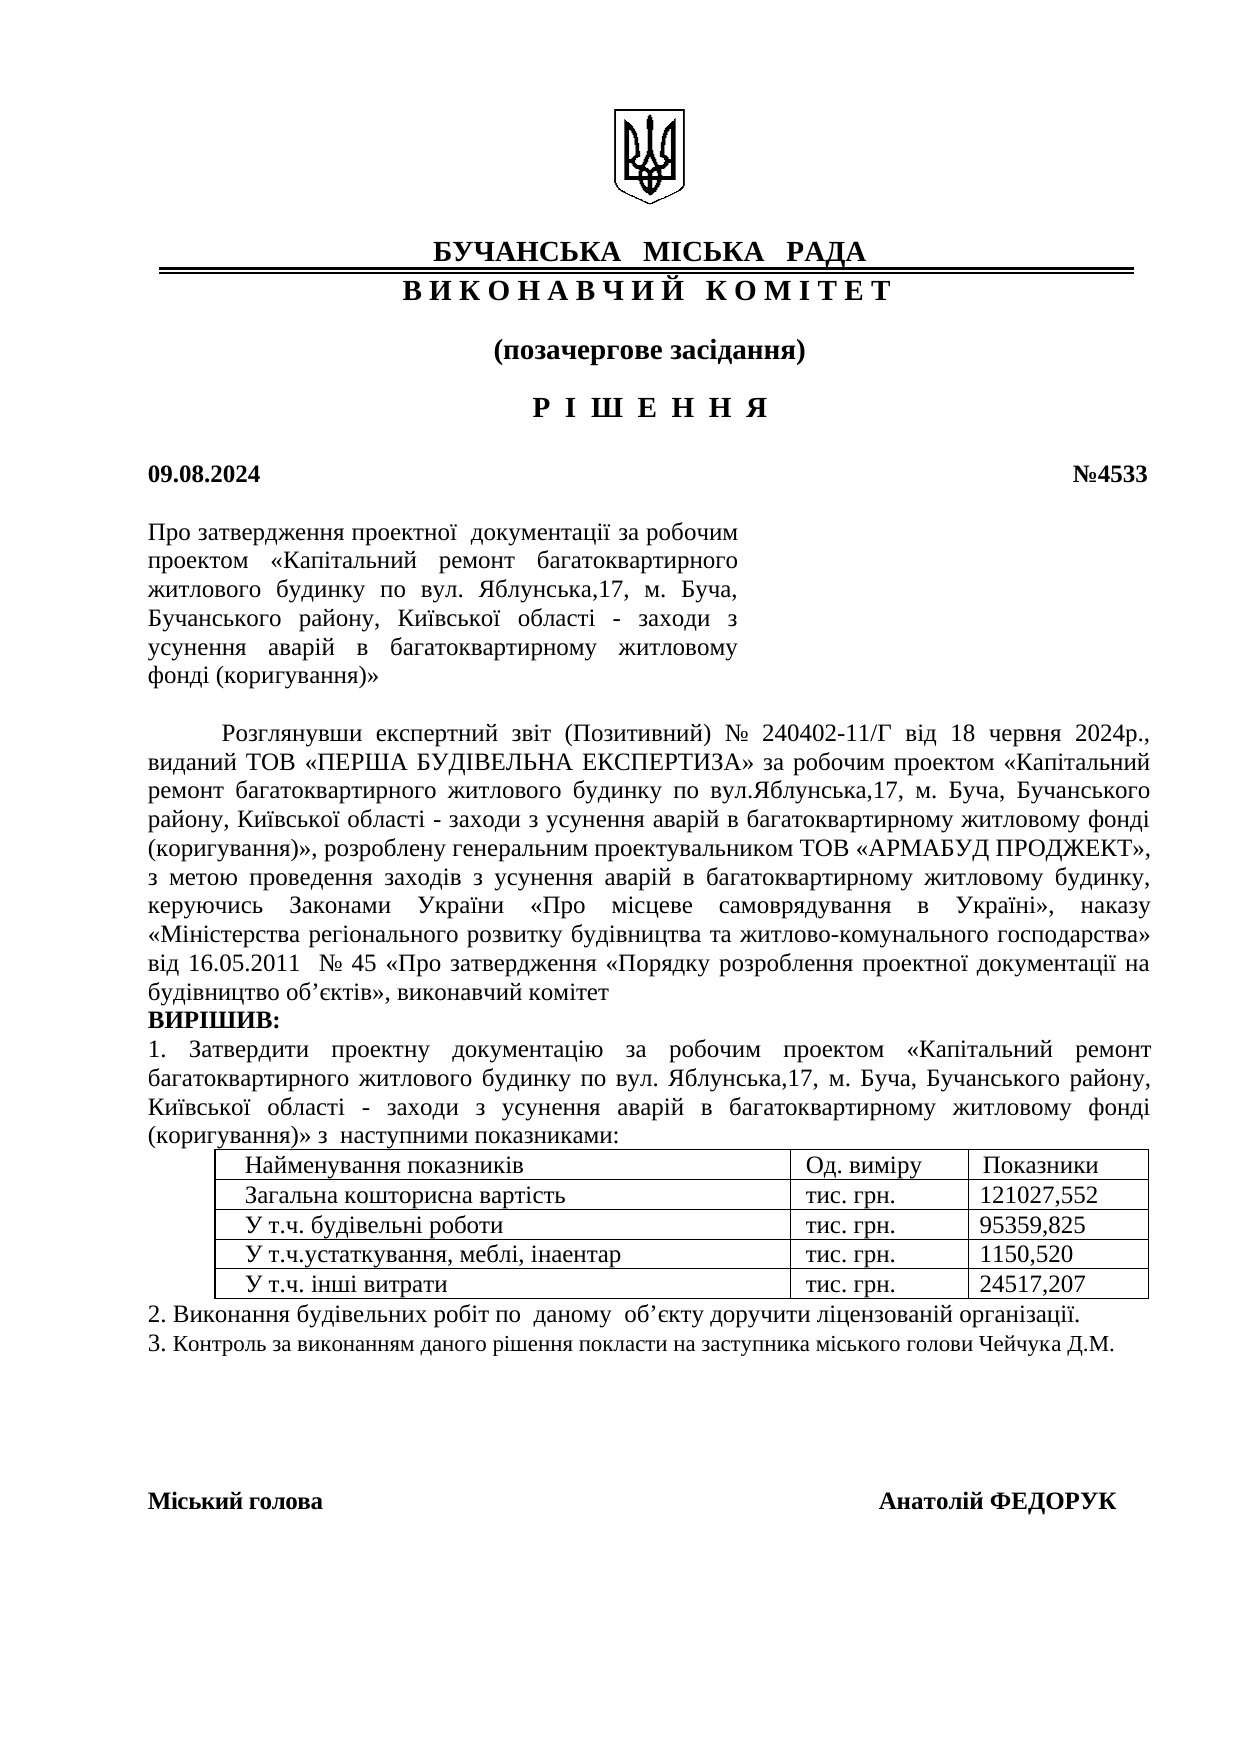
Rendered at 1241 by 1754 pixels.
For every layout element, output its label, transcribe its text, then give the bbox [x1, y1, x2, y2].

table_cell У т.ч. будівельні роботи [216, 1210, 790, 1238]
table_cell тис. грн. [791, 1240, 968, 1268]
table_cell 95359,825 [969, 1210, 1148, 1238]
text Р І Ш Е Н Н Я [148, 391, 1152, 424]
table_cell тис. грн. [791, 1210, 968, 1238]
table_header Найменування показників [216, 1150, 790, 1179]
text (позачергове засідання) [148, 332, 1152, 366]
table_cell 121027,552 [969, 1180, 1148, 1209]
text БУЧАНСЬКА МІСЬКА РАДА [148, 234, 1152, 267]
table_cell тис. грн. [791, 1180, 968, 1209]
table_header Показники [969, 1150, 1148, 1179]
table_cell тис. грн. [791, 1269, 968, 1298]
text ВИРІШИВ: [148, 1005, 1152, 1034]
table_cell У т.ч. інші витрати [216, 1269, 790, 1298]
text Про затвердження проектної документації за робочим проектом «Капітальний ремонт багатоквартирного житлового будинку по вул. Яблунська,17, м. Буча, Бучанського району, Київської області - заходи з усунення аварій в багатоквартирному житловому фонді (коригування)» [148, 517, 738, 689]
text 1. Затвердити проектну документацію за робочим проектом «Капітальний ремонт багатоквартирного житлового будинку по вул. Яблунська,17, м. Буча, Бучанського району, Київської області - заходи з усунення аварій в багатоквартирному житловому фонді (коригування)» з наступними показниками: [148, 1034, 1152, 1149]
table_header Од. виміру [791, 1150, 968, 1179]
text 2. Виконання будівельних робіт по даному об’єкту доручити ліцензованій організації. [148, 1299, 1152, 1328]
table_cell 1150,520 [969, 1240, 1148, 1268]
text 09.08.2024 №4533 [148, 459, 1181, 488]
text 3. Контроль за виконанням даного рішення покласти на заступника міського голови Чейчука Д.М. [148, 1328, 1152, 1357]
text Міський голова Анатолій ФЕДОРУК [148, 1486, 1152, 1515]
table_cell У т.ч.устаткування, меблі, інаентар [216, 1240, 790, 1268]
table_header В И К О Н А В Ч И Й К О М І Т Е Т [159, 274, 1134, 307]
table_cell Загальна кошторисна вартість [216, 1180, 790, 1209]
text Розглянувши експертний звіт (Позитивний) № 240402-11/Г від 18 червня 2024р., виданий ТОВ «ПЕРША БУДІВЕЛЬНА ЕКСПЕРТИЗА» за робочим проектом «Капітальний ремонт багатоквартирного житлового будинку по вул.Яблунська,17, м. Буча, Бучанського району, Київської області - заходи з усунення аварій в багатоквартирному житловому фонді (коригування)», розроблену генеральним проектувальником ТОВ «АРМАБУД ПРОДЖЕКТ», з метою проведення заходів з усунення аварій в багатоквартирному житловому будинку, керуючись Законами України «Про місцеве самоврядування в Україні», наказу «Міністерства регіонального розвитку будівництва та житлово-комунального господарства» від 16.05.2011 № 45 «Про затвердження «Порядку розроблення проектної документації на будівництво об’єктів», виконавчий комітет [148, 718, 1152, 1005]
table_cell 24517,207 [969, 1269, 1148, 1298]
